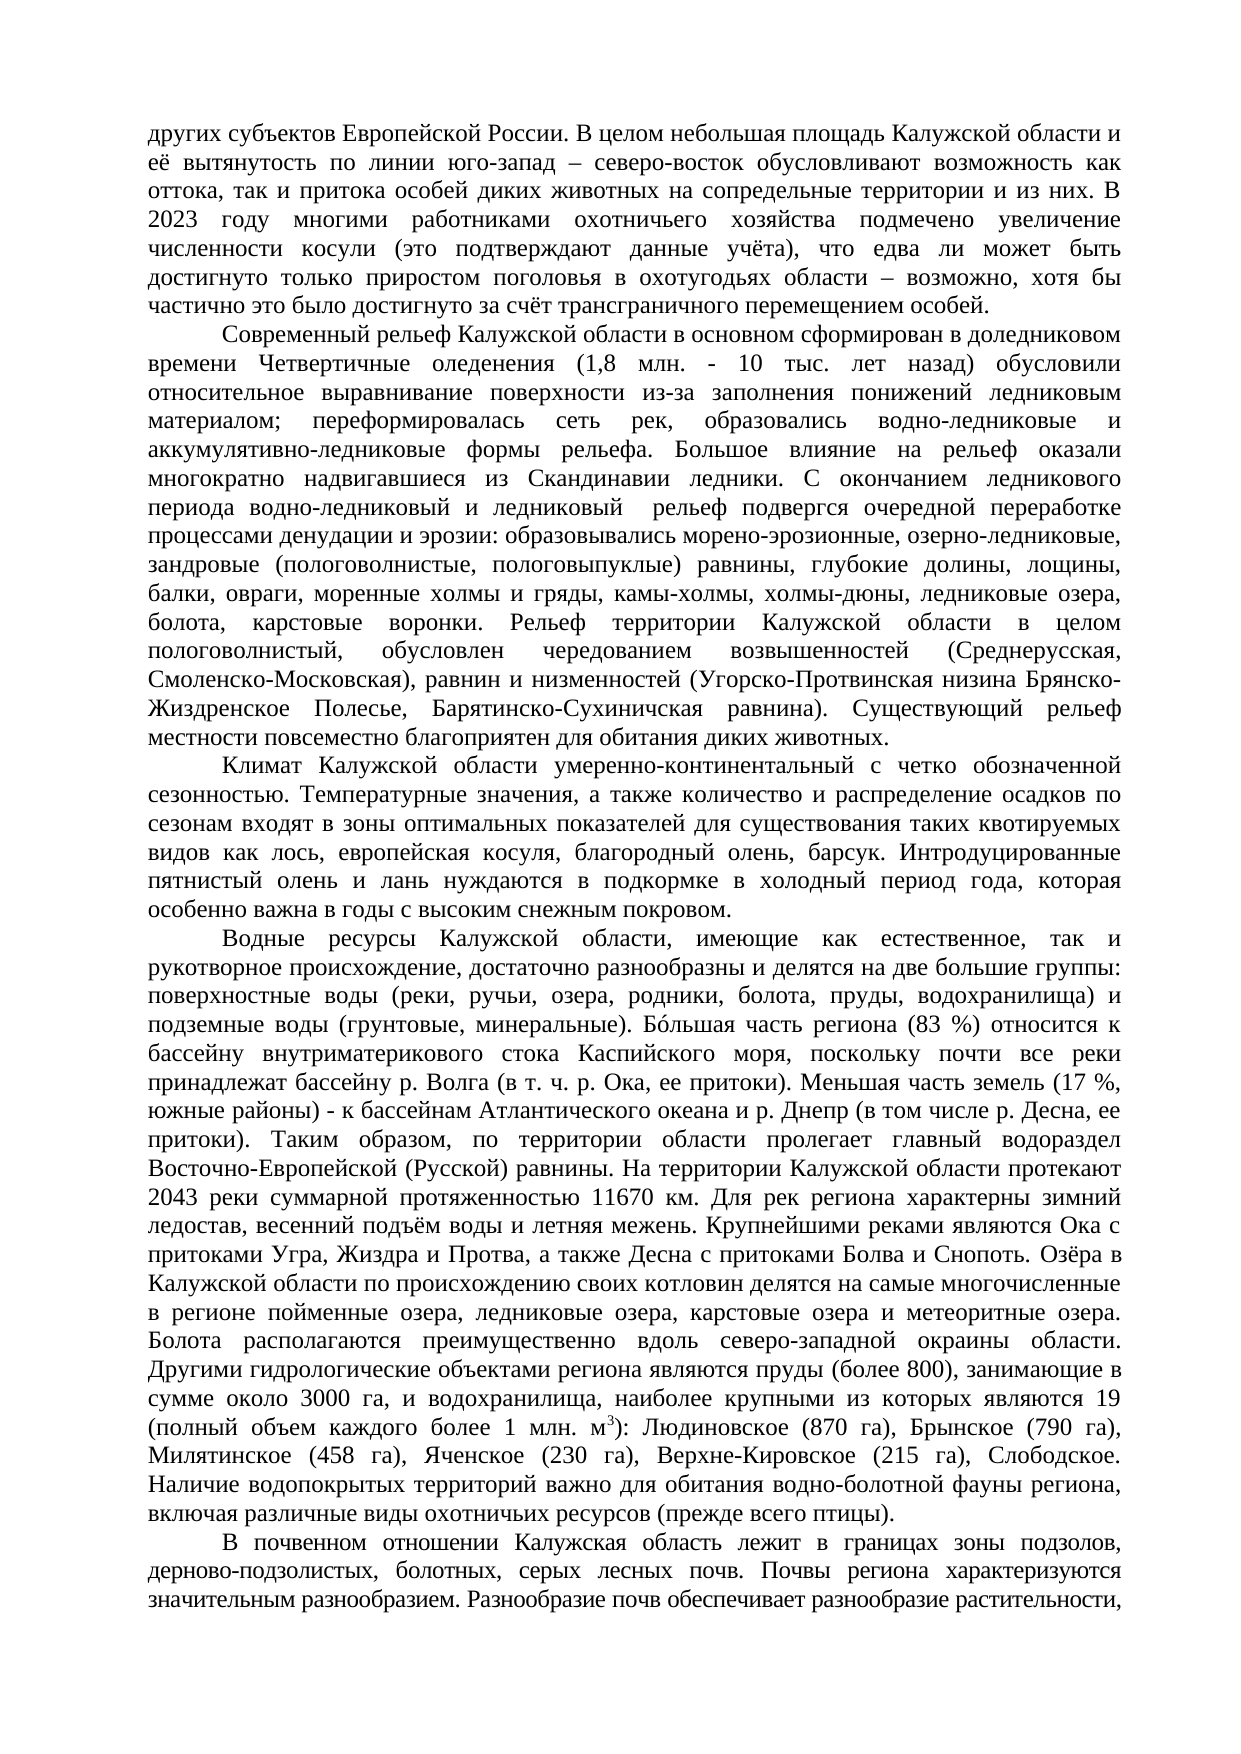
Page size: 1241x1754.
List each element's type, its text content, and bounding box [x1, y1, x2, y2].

text Водные ресурсы Калужской области, имеющие как естественное, так и рукотворное происхождение, достаточно разнообразны и делятся на две большие группы: поверхностные воды (реки, ручьи, озера, родники, болота, пруды, водохранилища) и подземные воды (грунтовые, минеральные). Бóльшая часть региона (83 %) относится к бассейну внутриматерикового стока Каспийского моря, поскольку почти все реки принадлежат бассейну р. Волга (в т. ч. р. Ока, ее притоки). Меньшая часть земель (17 %, южные районы) - к бассейнам Атлантического океана и р. Днепр (в том числе р. Десна, ее притоки). Таким образом, по территории области пролегает главный водораздел Восточно-Европейской (Русской) равнины. На территории Калужской области протекают 2043 реки суммарной протяженностью 11670 км. Для рек региона характерны зимний ледостав, весенний подъём воды и летняя межень. Крупнейшими реками являются Ока с притоками Угра, Жиздра и Протва, а также Десна с притоками Болва и Снопоть. Озёра в Калужской области по происхождению своих котловин делятся на самые многочисленные в регионе пойменные озера, ледниковые озера, карстовые озера и метеоритные озера. Болота располагаются преимущественно вдоль северо-западной окраины области. Другими гидрологические объектами региона являются пруды (более 800), занимающие в сумме около 3000 га, и водохранилища, наиболее крупными из которых являются 19 (полный объем каждого более 1 млн. м3): Людиновское (870 га), Брынское (790 га), Милятинское (458 га), Яченское (230 га), Верхне-Кировское (215 га), Слободское. Наличие водопокрытых территорий важно для обитания водно-болотной фауны региона, включая различные виды охотничьих ресурсов (прежде всего птицы). [148, 923, 1122, 1527]
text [148, 118, 1122, 319]
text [148, 1527, 1122, 1613]
text Современный рельеф Калужской области в основном сформирован в доледниковом времени Четвертичные оледенения (1,8 млн. - 10 тыс. лет назад) обусловили относительное выравнивание поверхности из-за заполнения понижений ледниковым материалом; переформировалась сеть рек, образовались водно-ледниковые и аккумулятивно-ледниковые формы рельефа. Большое влияние на рельеф оказали многократно надвигавшиеся из Скандинавии ледники. С окончанием ледникового периода водно-ледниковый и ледниковый рельеф подвергся очередной переработке процессами денудации и эрозии: образовывались морено-эрозионные, озерно-ледниковые, зандровые (пологоволнистые, пологовыпуклые) равнины, глубокие долины, лощины, балки, овраги, моренные холмы и гряды, камы-холмы, холмы-дюны, ледниковые озера, болота, карстовые воронки. Рельеф территории Калужской области в целом пологоволнистый, обусловлен чередованием возвышенностей (Среднерусская, Смоленско-Московская), равнин и низменностей (Угорско-Протвинская низина Брянско-Жиздренское Полесье, Барятинско-Сухиничская равнина). Существующий рельеф местности повсеместно благоприятен для обитания диких животных. [148, 319, 1122, 751]
text Климат Калужской области умеренно-континентальный с четко обозначенной сезонностью. Температурные значения, а также количество и распределение осадков по сезонам входят в зоны оптимальных показателей для существования таких квотируемых видов как лось, европейская косуля, благородный олень, барсук. Интродуцированные пятнистый олень и лань нуждаются в подкормке в холодный период года, которая особенно важна в годы с высоким снежным покровом. [148, 751, 1122, 923]
